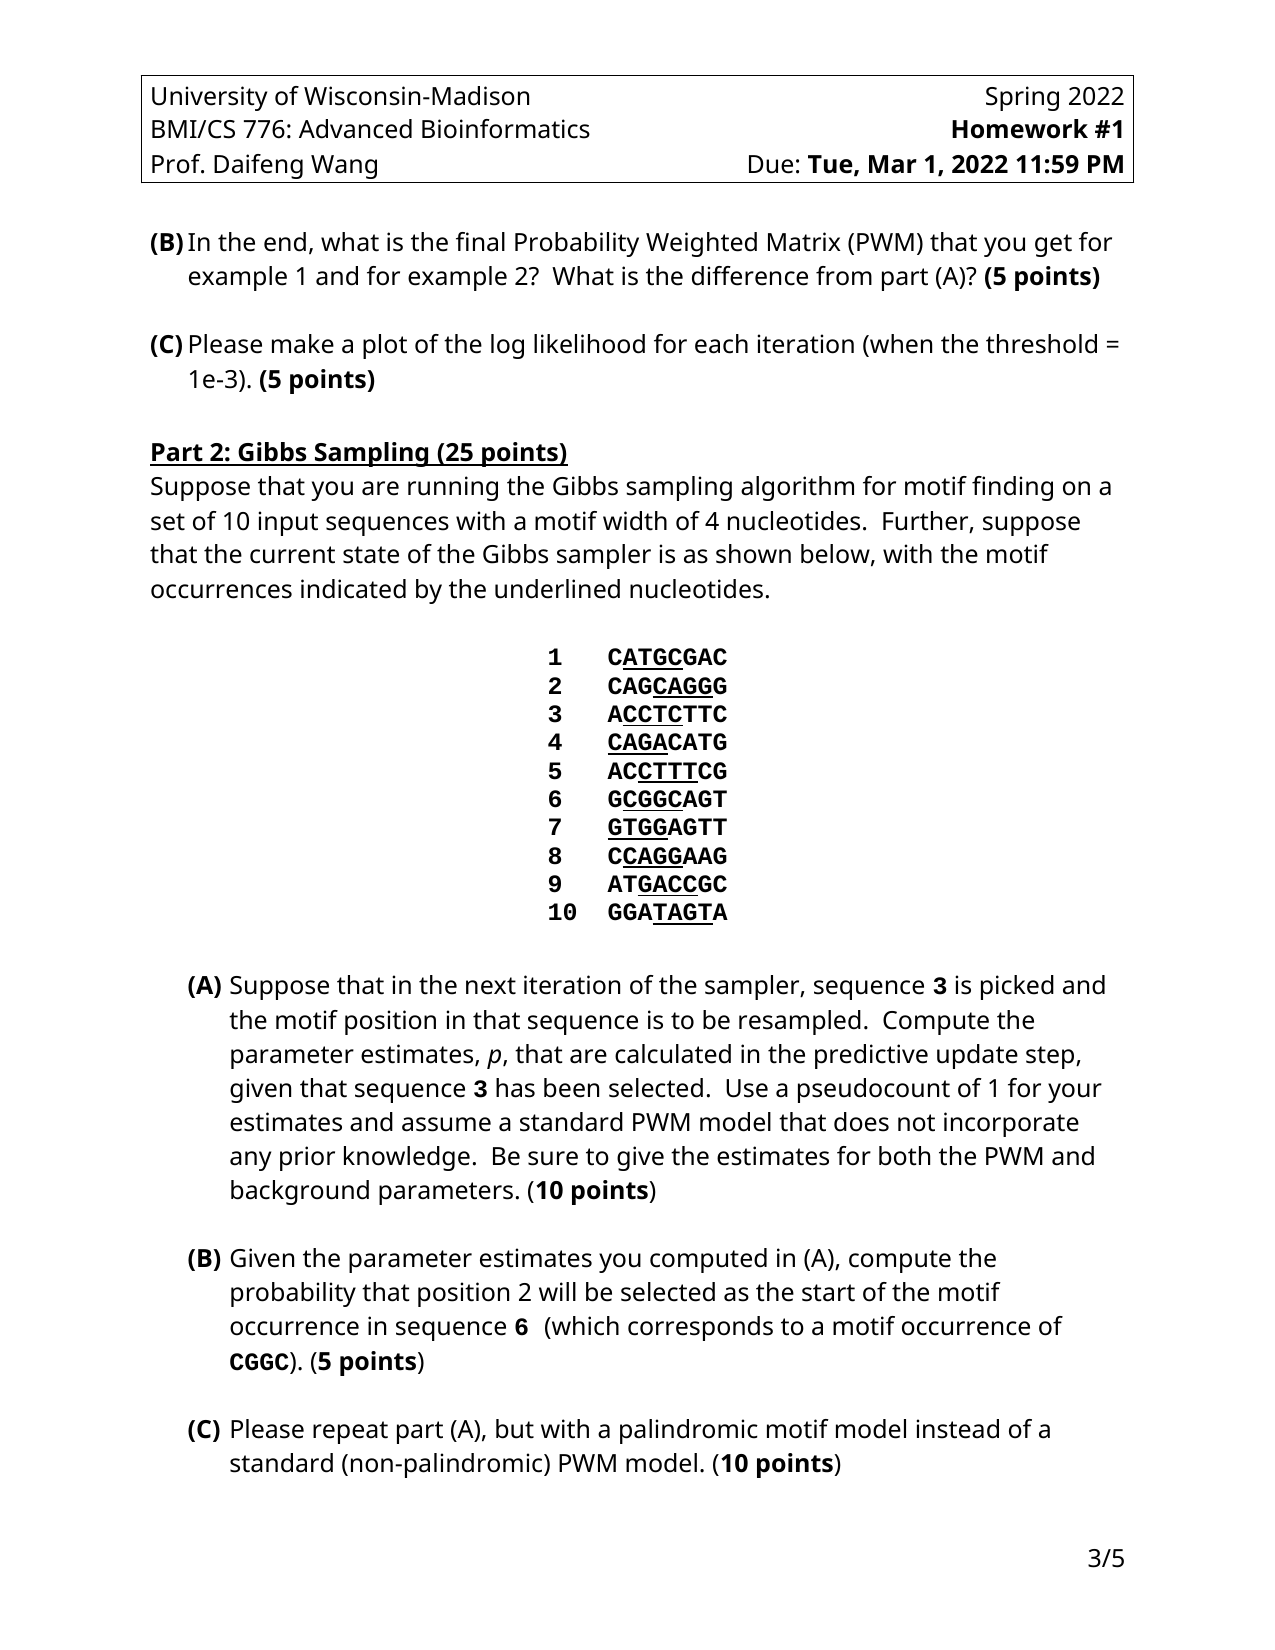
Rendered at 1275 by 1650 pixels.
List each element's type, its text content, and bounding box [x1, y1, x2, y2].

text 10 GGATAGTA [150, 900, 1125, 928]
list Given the parameter estimates you computed in (A), compute the probability that position 2 will be selected as the start of the motif occurrence in sequence 6 (which corresponds to a motif occurrence of CGGC). (5 points) [187, 1241, 1125, 1378]
text 7 GTGGAGTT [150, 815, 1125, 843]
subtitle Part 2: Gibbs Sampling (25 points) [150, 435, 1125, 469]
list Suppose that in the next iteration of the sampler, sequence 3 is picked and the motif position in that sequence is to be resampled. Compute the parameter estimates, p, that are calculated in the predictive update step, given that sequence 3 has been selected. Use a pseudocount of 1 for your estimates and assume a standard PWM model that does not incorporate any prior knowledge. Be sure to give the estimates for both the PWM and background parameters. (10 points) [187, 968, 1125, 1207]
list Please make a plot of the log likelihood for each iteration (when the threshold = 1e-3). (5 points) [150, 327, 1125, 395]
text 8 CCAGGAAG [150, 843, 1125, 872]
text 6 GCGGCAGT [150, 787, 1125, 815]
text 5 ACCTTTCG [150, 758, 1125, 787]
text 9 ATGACCGC [150, 872, 1125, 900]
list Please repeat part (A), but with a palindromic motif model instead of a standard (non-palindromic) PWM model. (10 points) [187, 1412, 1125, 1480]
text 3 ACCTCTTC [150, 702, 1125, 730]
list In the end, what is the final Probability Weighted Matrix (PWM) that you get for example 1 and for example 2? What is the difference from part (A)? (5 points) [150, 225, 1125, 293]
text 2 CAGCAGGG [150, 673, 1125, 702]
text Suppose that you are running the Gibbs sampling algorithm for motif finding on a set of 10 input sequences with a motif width of 4 nucleotides. Further, suppose that the current state of the Gibbs sampler is as shown below, with the motif occurrences indicated by the underlined nucleotides. [150, 469, 1125, 605]
text 4 CAGACATG [150, 730, 1125, 758]
text 1 CATGCGAC [150, 645, 1125, 673]
